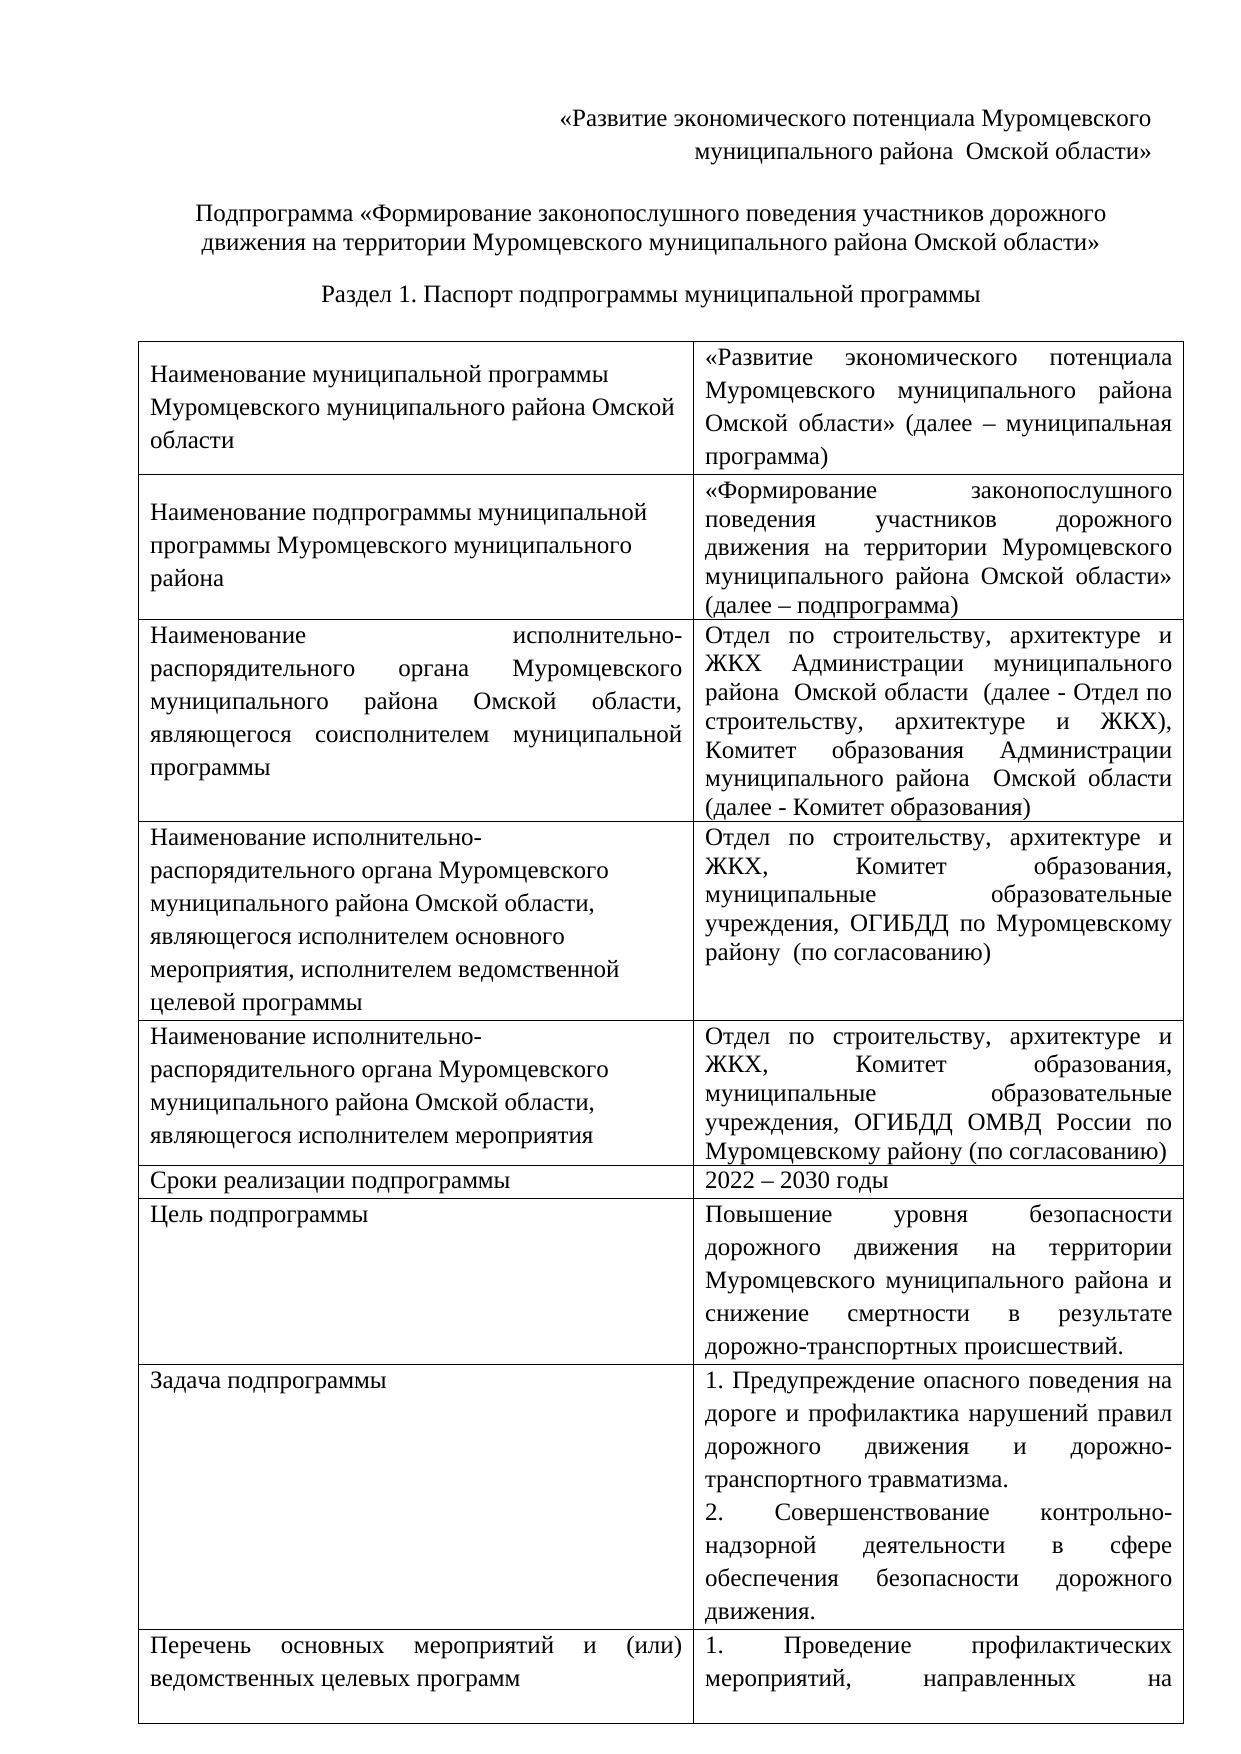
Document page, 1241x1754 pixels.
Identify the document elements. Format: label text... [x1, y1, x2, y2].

table_header «Развитие экономического потенциала Муромцевского муниципального района Омской области» (далее – муниципальная программа) [694, 342, 1183, 474]
text муниципального района Омской области» [150, 136, 1152, 165]
table_cell Цель подпрограммы [139, 1199, 693, 1364]
table_cell Наименование исполнительно-распорядительного органа Муромцевского муниципального района Омской области, являющегося исполнителем мероприятия [139, 1021, 693, 1164]
table_cell 2022 – 2030 годы [694, 1166, 1183, 1198]
table_cell «Формирование законопослушного поведения участников дорожного движения на территории Муромцевского муниципального района Омской области» (далее – подпрограмма) [694, 475, 1183, 619]
table_cell Наименование подпрограммы муниципальной программы Муромцевского муниципального района [139, 475, 693, 619]
table_cell Повышение уровня безопасности дорожного движения на территории Муромцевского муниципального района и снижение смертности в результате дорожно-транспортных происшествий. [694, 1199, 1183, 1364]
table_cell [694, 1630, 1183, 1723]
text «Развитие экономического потенциала Муромцевского [150, 103, 1152, 132]
text Подпрограмма «Формирование законопослушного поведения участников дорожного движения на территории Муромцевского муниципального района Омской области» [150, 198, 1152, 256]
table_cell Наименование исполнительно-распорядительного органа Муромцевского муниципального района Омской области, являющегося соисполнителем муниципальной программы [139, 620, 693, 821]
table_cell Сроки реализации подпрограммы [139, 1166, 693, 1198]
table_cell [139, 1630, 693, 1723]
text Раздел 1. Паспорт подпрограммы муниципальной программы [150, 279, 1152, 308]
table_cell Отдел по строительству, архитектуре и ЖКХ, Комитет образования, муниципальные образовательные учреждения, ОГИБДД ОМВД России по Муромцевскому району (по согласованию) [694, 1021, 1183, 1164]
table_cell Задача подпрограммы [139, 1365, 693, 1629]
table_cell Отдел по строительству, архитектуре и ЖКХ, Комитет образования, муниципальные образовательные учреждения, ОГИБДД по Муромцевскому району (по согласованию) [694, 822, 1183, 1020]
table_cell Наименование исполнительно-распорядительного органа Муромцевского муниципального района Омской области, являющегося исполнителем основного мероприятия, исполнителем ведомственной целевой программы [139, 822, 693, 1020]
table_cell Отдел по строительству, архитектуре и ЖКХ Администрации муниципального района Омской области (далее - Отдел по строительству, архитектуре и ЖКХ), Комитет образования Администрации муниципального района Омской области (далее - Комитет образования) [694, 620, 1183, 821]
table_cell 1. Предупреждение опасного поведения на дороге и профилактика нарушений правил дорожного движения и дорожно-транспортного травматизма. 2. Совершенствование контрольно-надзорной деятельности в сфере обеспечения безопасности дорожного движения. [694, 1365, 1183, 1629]
table_header Наименование муниципальной программы Муромцевского муниципального района Омской области [139, 342, 693, 474]
